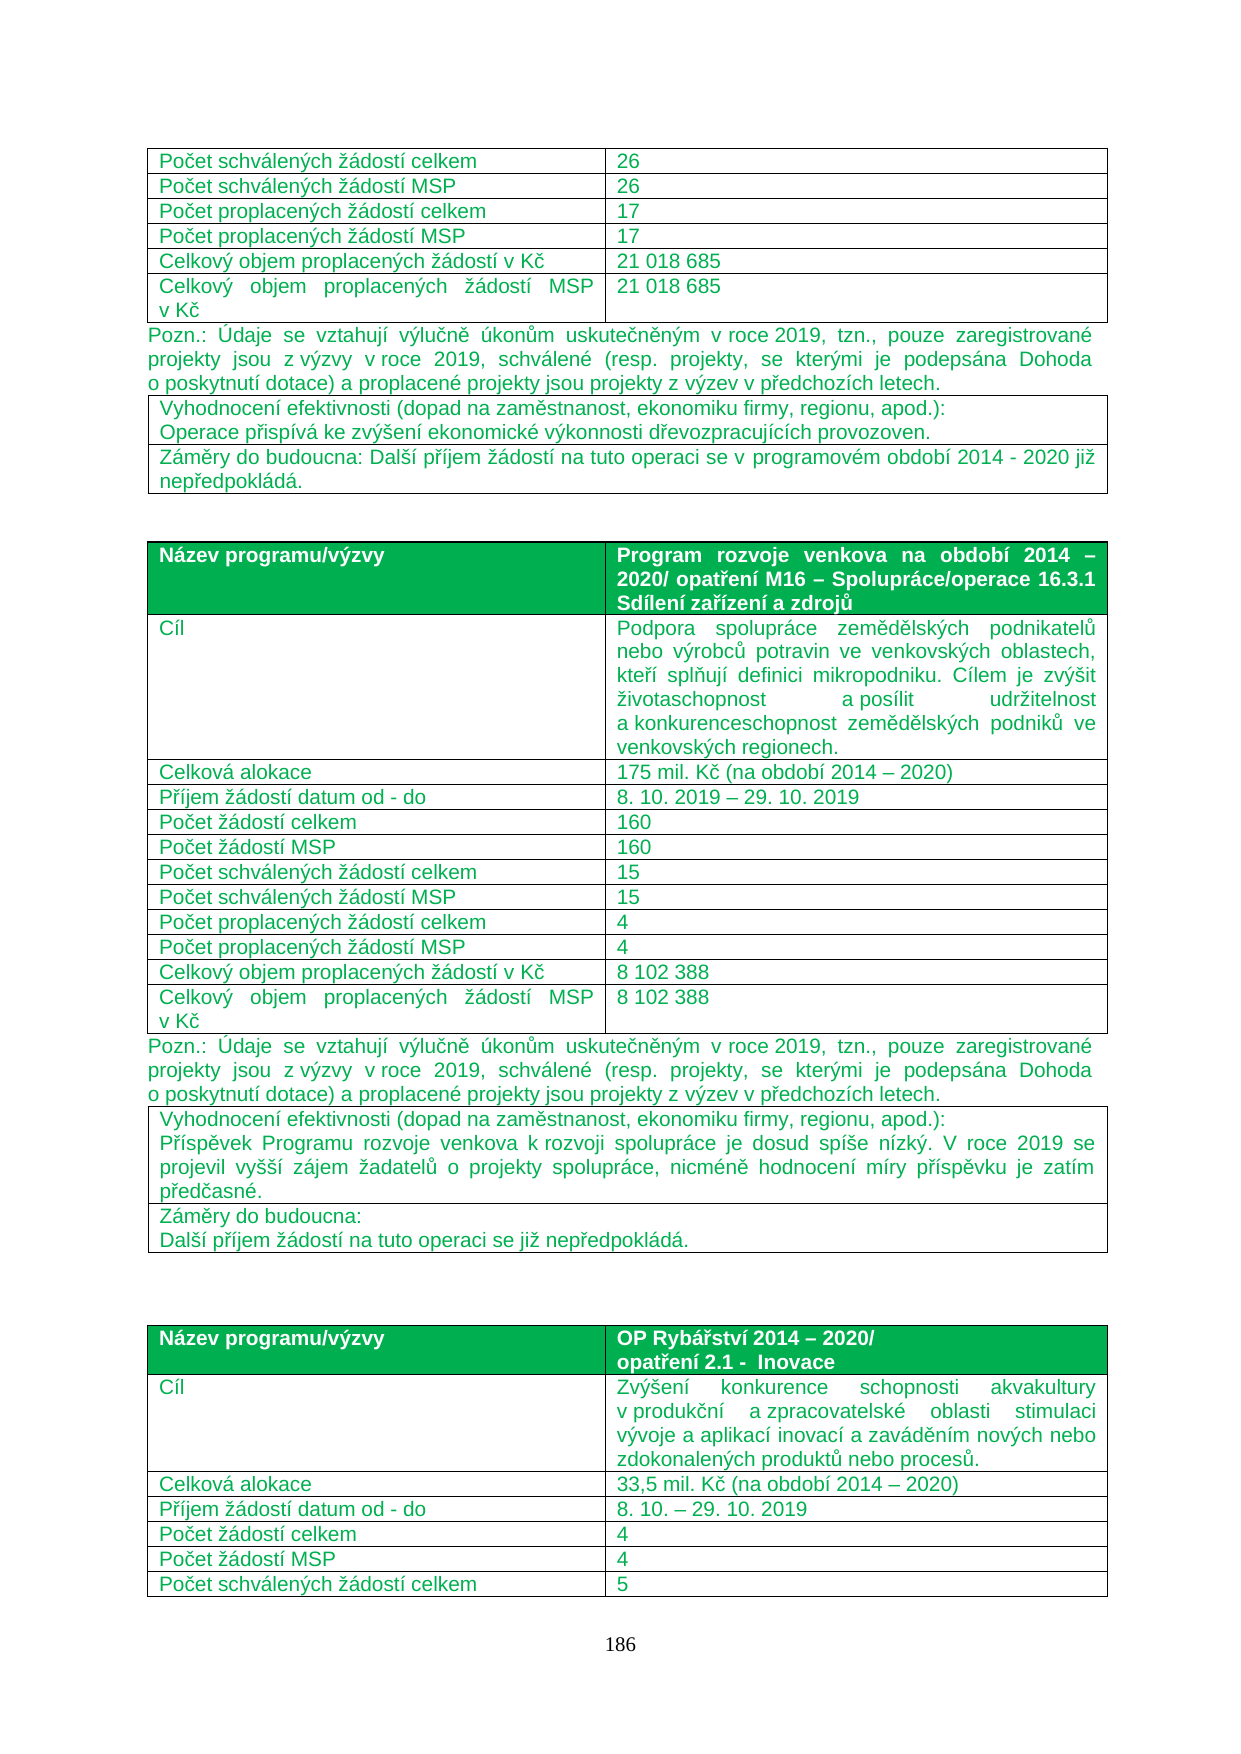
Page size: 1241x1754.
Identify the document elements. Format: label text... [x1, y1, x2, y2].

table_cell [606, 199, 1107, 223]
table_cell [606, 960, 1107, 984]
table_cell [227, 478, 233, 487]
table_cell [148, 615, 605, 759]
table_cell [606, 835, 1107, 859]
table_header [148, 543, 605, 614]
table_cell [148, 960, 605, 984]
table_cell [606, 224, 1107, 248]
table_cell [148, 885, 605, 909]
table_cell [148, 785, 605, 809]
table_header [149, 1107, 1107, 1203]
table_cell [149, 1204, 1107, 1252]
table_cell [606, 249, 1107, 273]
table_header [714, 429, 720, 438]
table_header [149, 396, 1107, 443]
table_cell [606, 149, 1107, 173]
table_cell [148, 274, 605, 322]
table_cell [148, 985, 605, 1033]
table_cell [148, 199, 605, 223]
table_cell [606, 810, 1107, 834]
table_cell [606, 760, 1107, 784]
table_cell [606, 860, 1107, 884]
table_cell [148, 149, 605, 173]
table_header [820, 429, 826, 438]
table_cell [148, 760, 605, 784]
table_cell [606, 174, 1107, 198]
text Pozn.: Údaje se vztahují výlučně úkonům uskutečněným v roce 2019, tzn., pouze zaregistrované projekty jsou z výzvy v roce 2019, schválené (resp. projekty, se kterými je podepsána Dohoda o poskytnutí dotace) a proplacené projekty jsou projekty z výzev v předchozích letech. [148, 1034, 1093, 1106]
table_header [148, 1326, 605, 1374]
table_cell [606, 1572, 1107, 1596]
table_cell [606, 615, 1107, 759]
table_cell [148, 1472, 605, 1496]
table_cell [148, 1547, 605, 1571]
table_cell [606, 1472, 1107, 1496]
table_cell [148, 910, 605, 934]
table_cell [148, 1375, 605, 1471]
text Pozn.: Údaje se vztahují výlučně úkonům uskutečněným v roce 2019, tzn., pouze zaregistrované projekty jsou z výzvy v roce 2019, schválené (resp. projekty, se kterými je podepsána Dohoda o poskytnutí dotace) a proplacené projekty jsou projekty z výzev v předchozích letech. [148, 323, 1093, 394]
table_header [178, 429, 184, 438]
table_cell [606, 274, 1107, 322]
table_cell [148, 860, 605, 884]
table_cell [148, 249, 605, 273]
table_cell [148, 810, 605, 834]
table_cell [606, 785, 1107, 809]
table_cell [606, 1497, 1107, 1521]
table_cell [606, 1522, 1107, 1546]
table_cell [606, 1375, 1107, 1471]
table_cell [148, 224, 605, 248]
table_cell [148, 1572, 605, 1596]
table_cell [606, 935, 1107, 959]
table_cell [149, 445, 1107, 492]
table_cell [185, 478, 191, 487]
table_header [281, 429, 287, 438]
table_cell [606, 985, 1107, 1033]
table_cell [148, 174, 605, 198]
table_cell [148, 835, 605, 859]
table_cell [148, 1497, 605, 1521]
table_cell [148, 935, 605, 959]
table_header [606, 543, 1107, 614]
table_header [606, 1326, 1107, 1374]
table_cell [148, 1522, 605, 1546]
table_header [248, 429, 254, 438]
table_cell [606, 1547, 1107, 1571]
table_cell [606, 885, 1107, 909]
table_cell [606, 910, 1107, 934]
